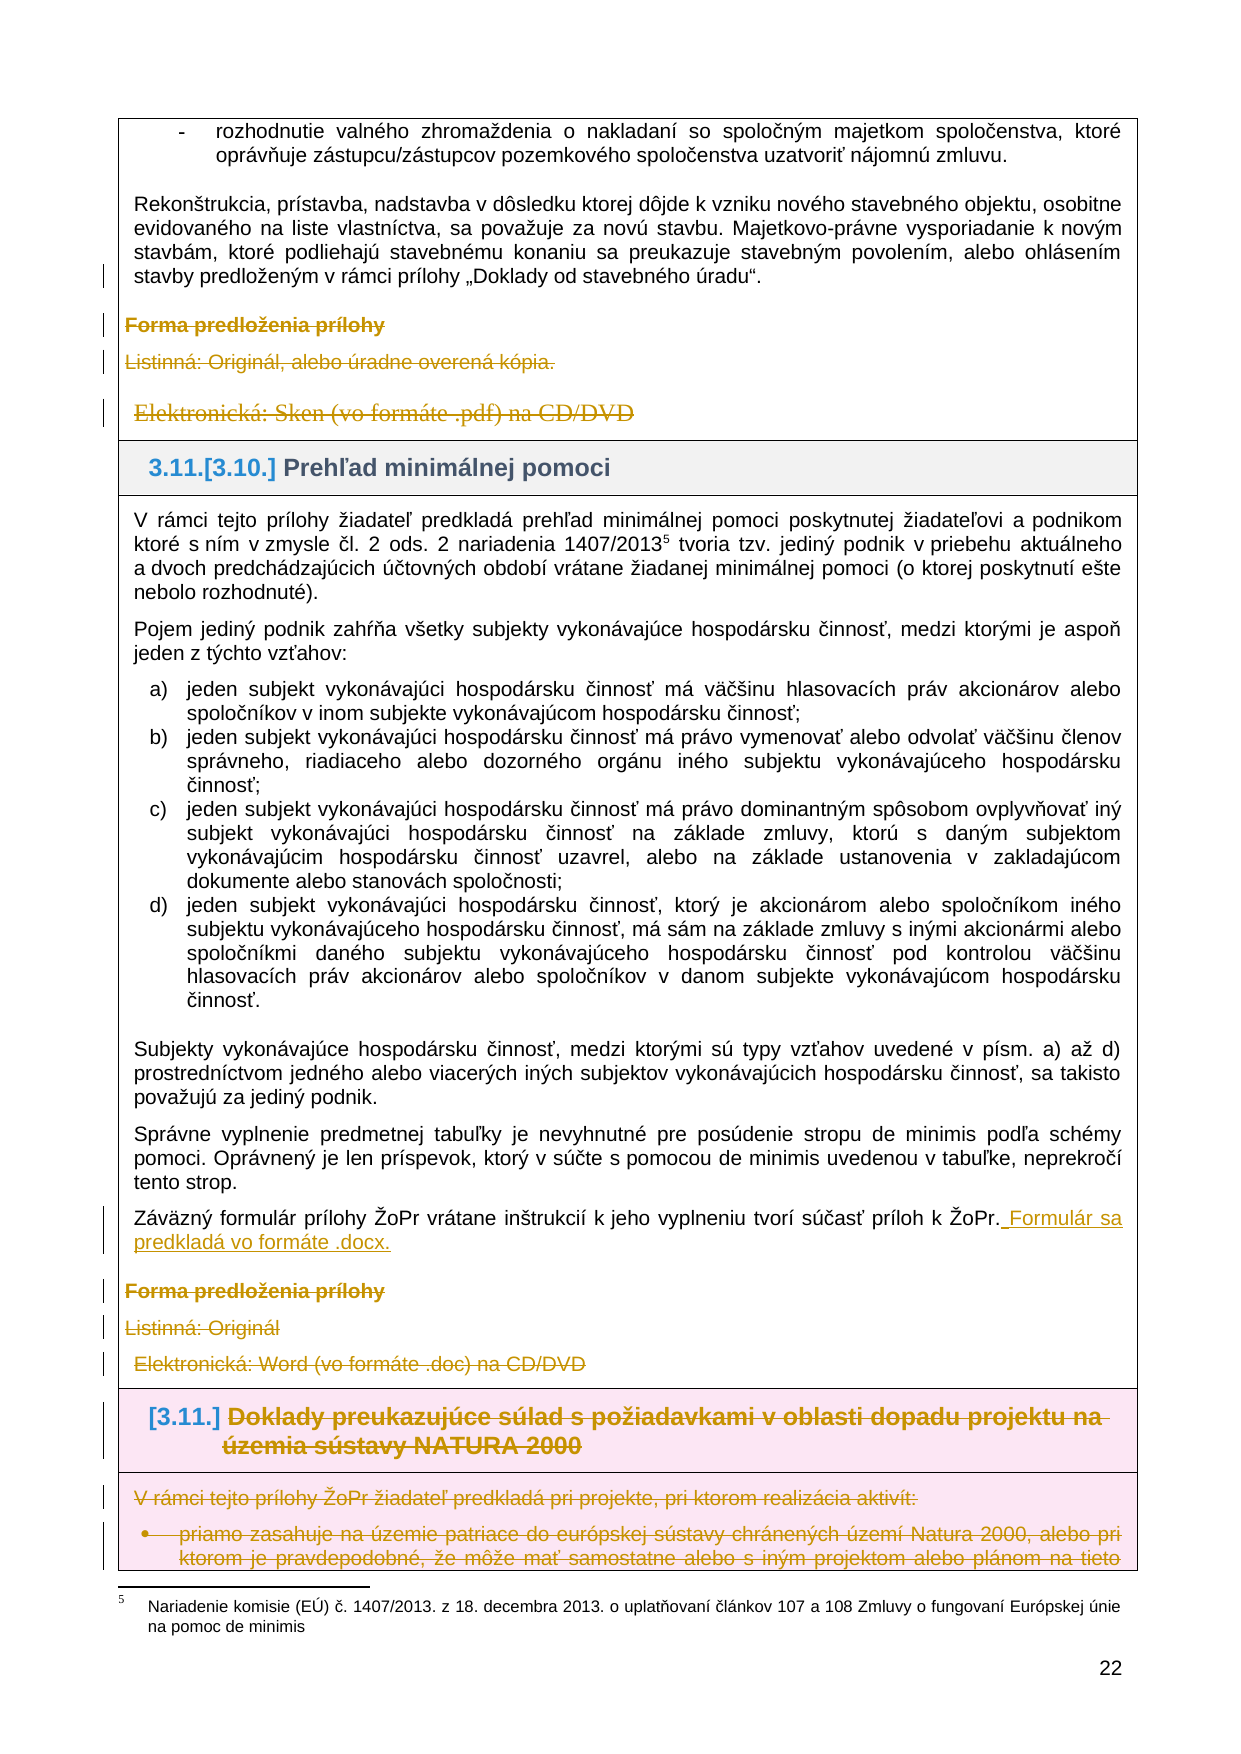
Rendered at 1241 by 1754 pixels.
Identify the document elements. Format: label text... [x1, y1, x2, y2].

table_cell V rámci tejto prílohy žiadateľ predkladá prehľad minimálnej pomoci poskytnutej žiadateľovi a podnikom ktoré s ním v zmysle čl. 2 ods. 2 nariadenia 1407/2013 tvoria tzv. jediný podnik v priebehu aktuálneho a dvoch predchádzajúcich účtovných období vrátane žiadanej minimálnej pomoci (o ktorej poskytnutí ešte nebolo rozhodnuté). Pojem jediný podnik zahŕňa všetky subjekty vykonávajúce hospodársku činnosť, medzi ktorými je aspoň jeden z týchto vzťahov: jeden subjekt vykonávajúci hospodársku činnosť má väčšinu hlasovacích práv akcionárov alebo spoločníkov v inom subjekte vykonávajúcom hospodársku činnosť; jeden subjekt vykonávajúci hospodársku činnosť má právo vymenovať alebo odvolať väčšinu členov správneho, riadiaceho alebo dozorného orgánu iného subjektu vykonávajúceho hospodársku činnosť; jeden subjekt vykonávajúci hospodársku činnosť má právo dominantným spôsobom ovplyvňovať iný subjekt vykonávajúci hospodársku činnosť na základe zmluvy, ktorú s daným subjektom vykonávajúcim hospodársku činnosť uzavrel, alebo na základe ustanovenia v zakladajúcom dokumente alebo stanovách spoločnosti; jeden subjekt vykonávajúci hospodársku činnosť, ktorý je akcionárom alebo spoločníkom iného subjektu vykonávajúceho hospodársku činnosť, má sám na základe zmluvy s inými akcionármi alebo spoločníkmi daného subjektu vykonávajúceho hospodársku činnosť pod kontrolou väčšinu hlasovacích práv akcionárov alebo spoločníkov v danom subjekte vykonávajúcom hospodársku činnosť. Subjekty vykonávajúce hospodársku činnosť, medzi ktorými sú typy vzťahov uvedené v písm. a) až d) prostredníctvom jedného alebo viacerých iných subjektov vykonávajúcich hospodársku činnosť, sa takisto považujú za jediný podnik. Správne vyplnenie predmetnej tabuľky je nevyhnutné pre posúdenie stropu de minimis podľa schémy pomoci. Oprávnený je len príspevok, ktorý v súčte s pomocou de minimis uvedenou v tabuľke, neprekročí tento strop. Záväzný formulár prílohy ŽoPr vrátane inštrukcií k jeho vyplneniu tvorí súčasť príloh k ŽoPr. [119, 496, 1137, 1388]
table_cell Prehľad minimálnej pomoci [119, 441, 1137, 494]
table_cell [119, 119, 1137, 440]
